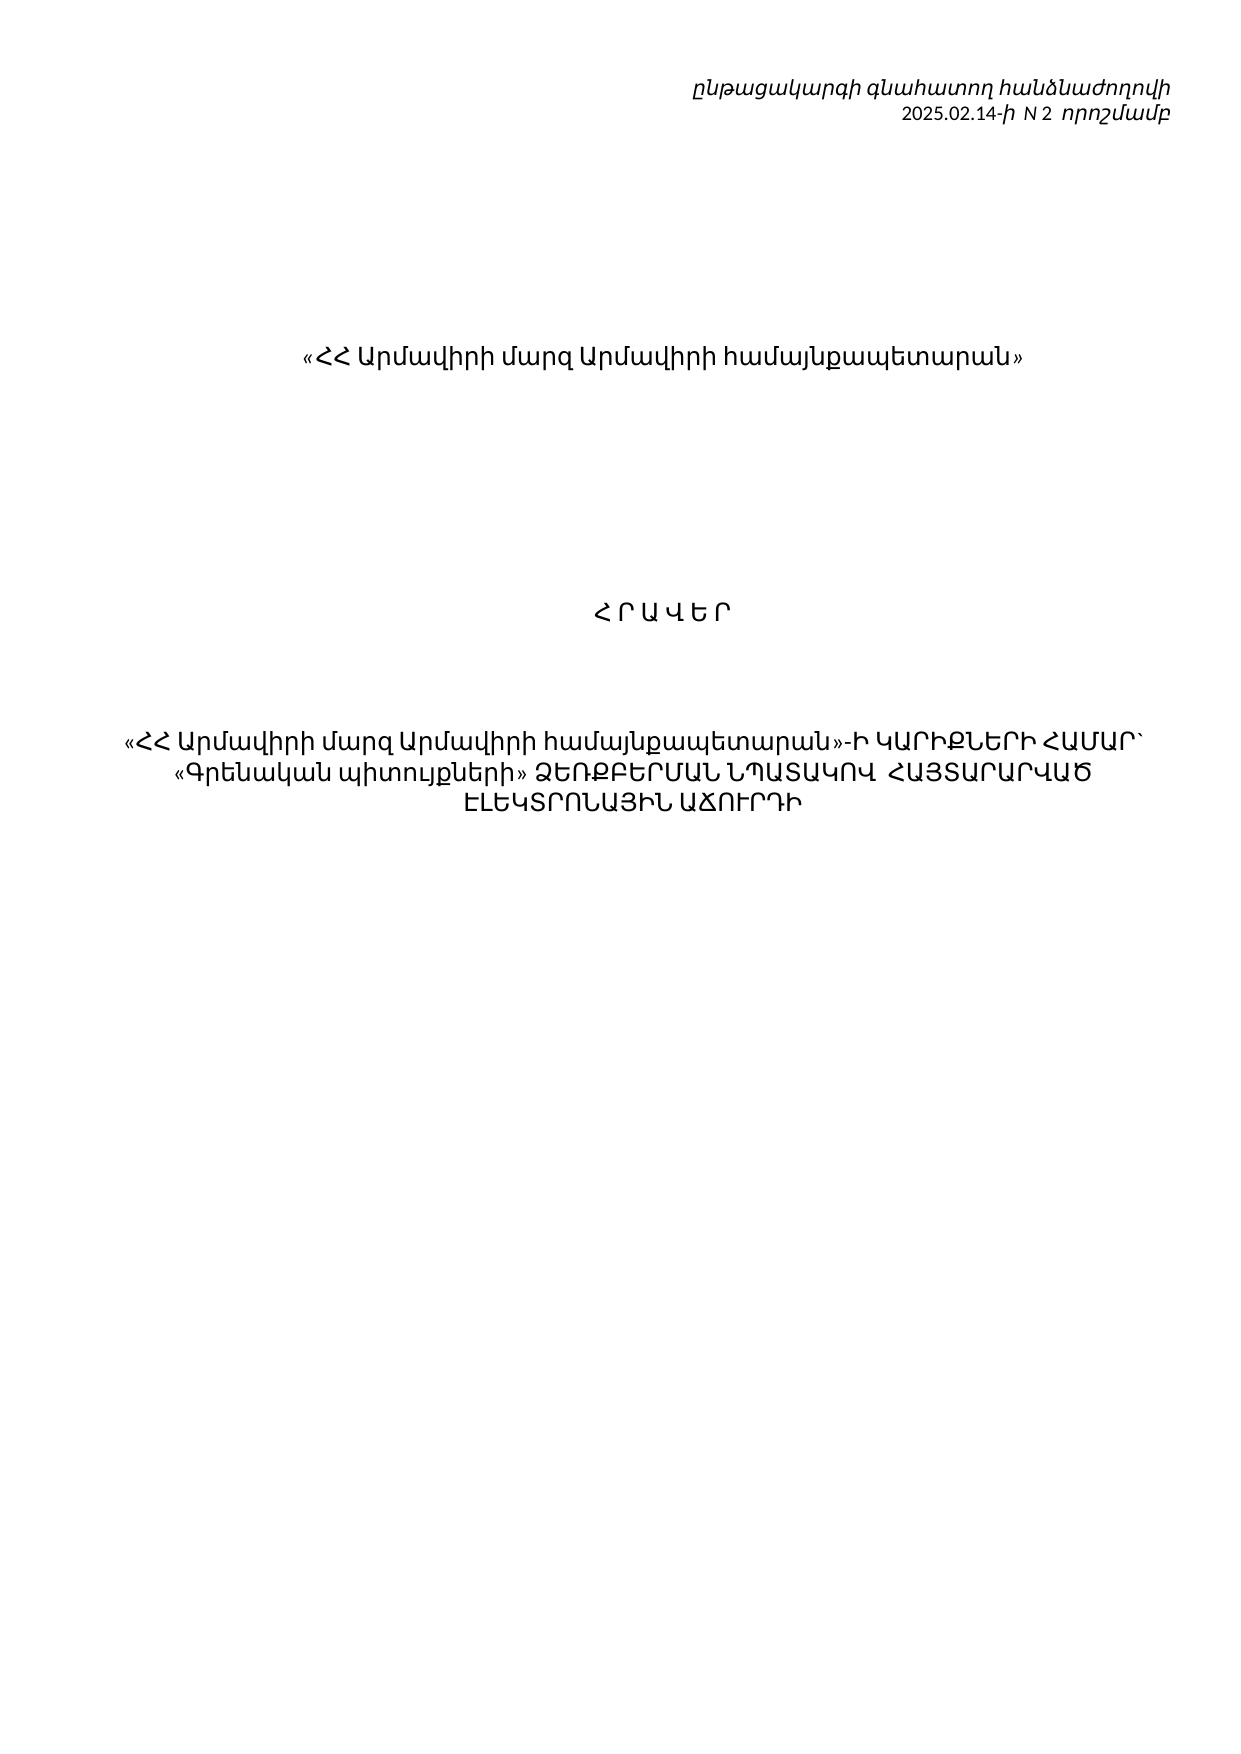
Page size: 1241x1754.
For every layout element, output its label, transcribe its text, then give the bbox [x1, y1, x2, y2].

text «ՀՀ Արմավիրի մարզ Արմավիրի համայնքապետարան»-Ի ԿԱՐԻՔՆԵՐԻ ՀԱՄԱՐ` «Գրենական պիտույքների» ՁԵՌՔԲԵՐՄԱՆ ՆՊԱՏԱԿՈՎ ՀԱՅՏԱՐԱՐՎԱԾ ԷԼԵԿՏՐՈՆԱՅԻՆ ԱՃՈՒՐԴԻ [94, 726, 1172, 818]
text « ՀՀ Արմավիրի մարզ Արմավիրի համայնքապետարան» [94, 341, 1172, 371]
text Հ Ր Ա Վ Ե Ր [94, 597, 1172, 628]
text 2025.02.14 -ի N 2 որոշմամբ [94, 100, 1171, 126]
text ընթացակարգի գնահատող հանձնաժողովի [94, 75, 1171, 100]
